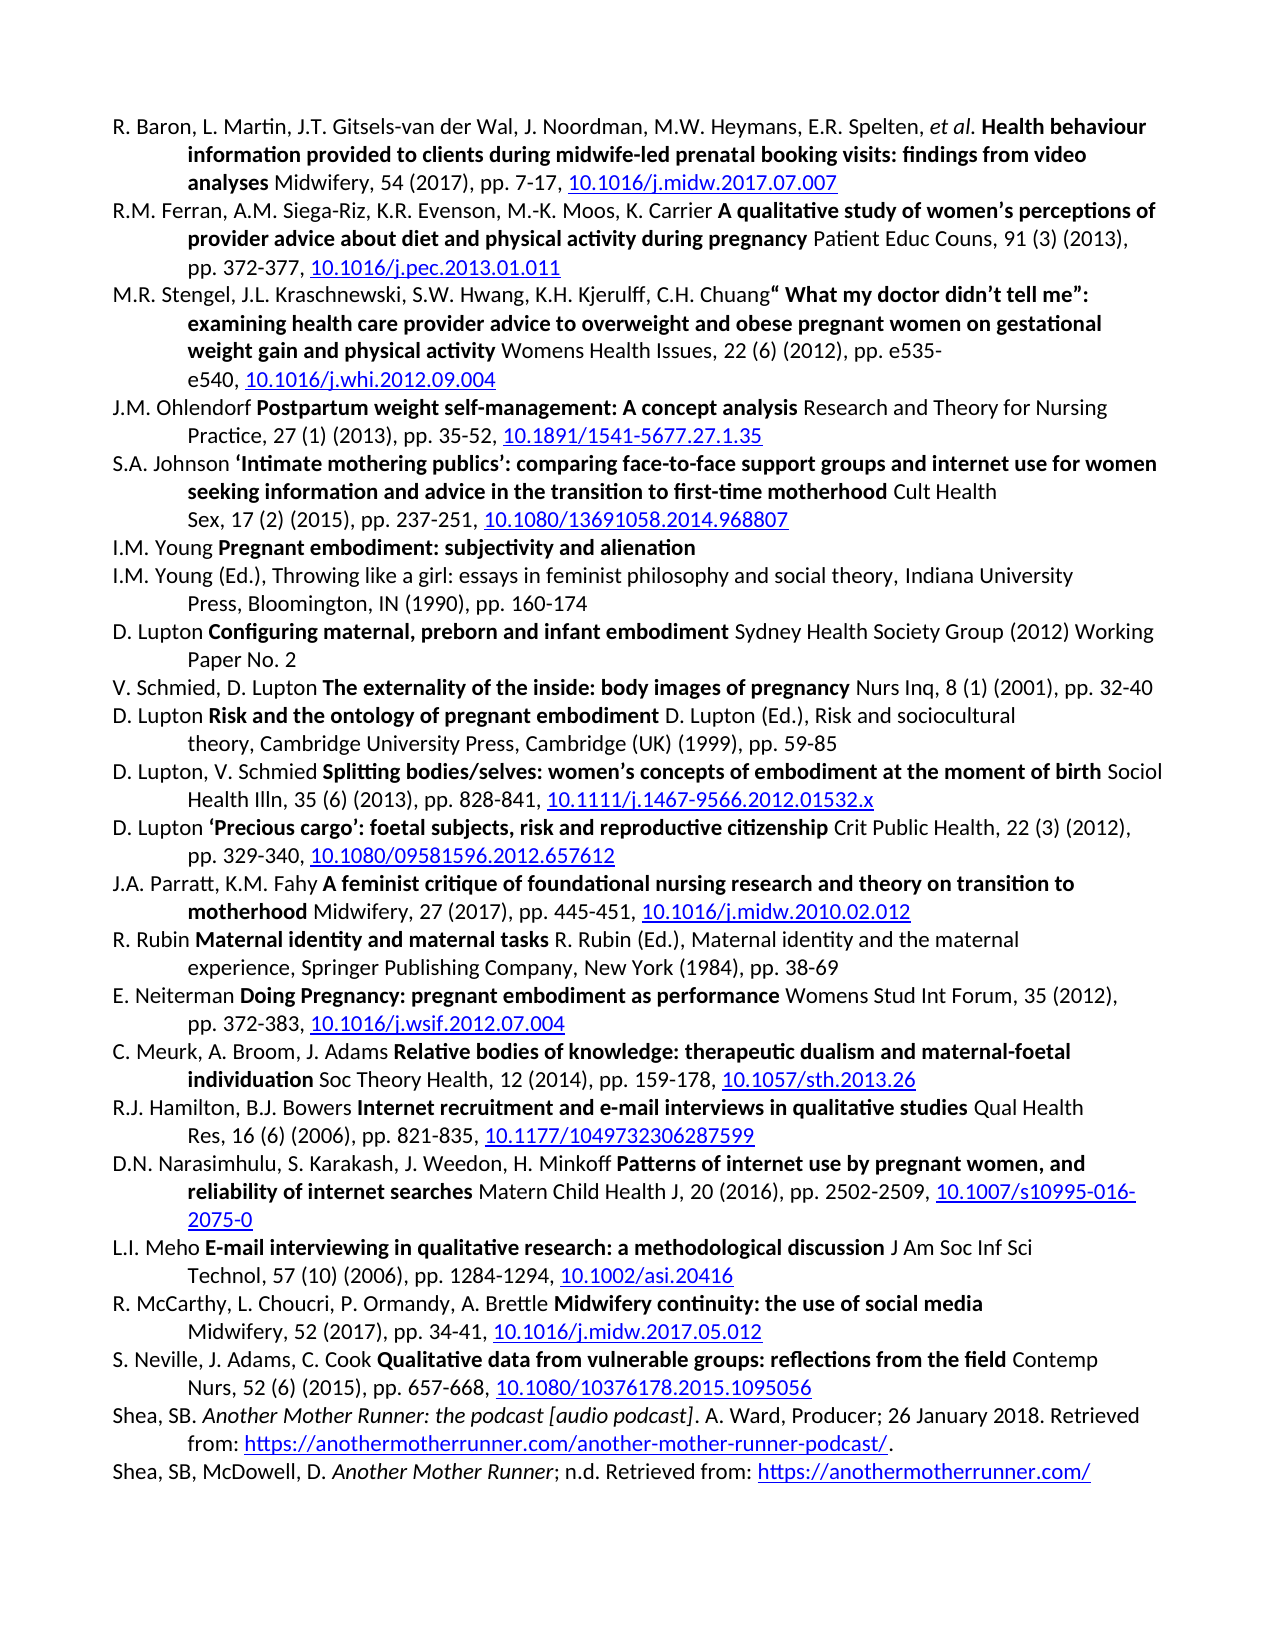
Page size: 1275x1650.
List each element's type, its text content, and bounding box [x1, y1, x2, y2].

text L.I. Meho E-mail interviewing in qualitative research: a methodological discussion J Am Soc Inf Sci Technol, 57 (10) (2006), pp. 1284-1294, 10.1002/asi.20416 [112, 1233, 1162, 1289]
text S. Neville, J. Adams, C. Cook Qualitative data from vulnerable groups: reflections from the field Contemp Nurs, 52 (6) (2015), pp. 657-668, 10.1080/10376178.2015.1095056 [112, 1345, 1162, 1401]
text D. Lupton, V. Schmied Splitting bodies/selves: women’s concepts of embodiment at the moment of birth Sociol Health Illn, 35 (6) (2013), pp. 828-841, 10.1111/j.1467-9566.2012.01532.x [112, 757, 1162, 813]
text D.N. Narasimhulu, S. Karakash, J. Weedon, H. Minkoff Patterns of internet use by pregnant women, and reliability of internet searches Matern Child Health J, 20 (2016), pp. 2502-2509, 10.1007/s10995-016-2075-0 [112, 1149, 1162, 1233]
text I.M. Young (Ed.), Throwing like a girl: essays in feminist philosophy and social theory, Indiana University Press, Bloomington, IN (1990), pp. 160-174 [112, 561, 1162, 617]
text J.M. Ohlendorf Postpartum weight self-management: A concept analysis Research and Theory for Nursing Practice, 27 (1) (2013), pp. 35-52, 10.1891/1541-5677.27.1.35 [112, 393, 1162, 449]
text E. Neiterman Doing Pregnancy: pregnant embodiment as performance Womens Stud Int Forum, 35 (2012), pp. 372-383, 10.1016/j.wsif.2012.07.004 [112, 981, 1162, 1037]
text D. Lupton ‘Precious cargo’: foetal subjects, risk and reproductive citizenship Crit Public Health, 22 (3) (2012), pp. 329-340, 10.1080/09581596.2012.657612 [112, 813, 1162, 869]
text D. Lupton Risk and the ontology of pregnant embodiment D. Lupton (Ed.), Risk and sociocultural theory, Cambridge University Press, Cambridge (UK) (1999), pp. 59-85 [112, 701, 1162, 757]
text R. Rubin Maternal identity and maternal tasks R. Rubin (Ed.), Maternal identity and the maternal experience, Springer Publishing Company, New York (1984), pp. 38-69 [112, 925, 1162, 981]
text M.R. Stengel, J.L. Kraschnewski, S.W. Hwang, K.H. Kjerulff, C.H. Chuang“ What my doctor didn’t tell me”: examining health care provider advice to overweight and obese pregnant women on gestational weight gain and physical activity Womens Health Issues, 22 (6) (2012), pp. e535-e540, 10.1016/j.whi.2012.09.004 [112, 281, 1162, 393]
text J.A. Parratt, K.M. Fahy A feminist critique of foundational nursing research and theory on transition to motherhood Midwifery, 27 (2017), pp. 445-451, 10.1016/j.midw.2010.02.012 [112, 869, 1162, 925]
text R. Baron, L. Martin, J.T. Gitsels-van der Wal, J. Noordman, M.W. Heymans, E.R. Spelten, et al. Health behaviour information provided to clients during midwife-led prenatal booking visits: findings from video analyses Midwifery, 54 (2017), pp. 7-17, 10.1016/j.midw.2017.07.007 [112, 112, 1162, 197]
text R. McCarthy, L. Choucri, P. Ormandy, A. Brettle Midwifery continuity: the use of social media Midwifery, 52 (2017), pp. 34-41, 10.1016/j.midw.2017.05.012 [112, 1289, 1162, 1345]
text D. Lupton Configuring maternal, preborn and infant embodiment Sydney Health Society Group (2012) Working Paper No. 2 [112, 617, 1162, 673]
text Shea, SB. Another Mother Runner: the podcast [audio podcast]. A. Ward, Producer; 26 January 2018. Retrieved from: https://anothermotherrunner.com/another-mother-runner-podcast/. [112, 1401, 1162, 1457]
text C. Meurk, A. Broom, J. Adams Relative bodies of knowledge: therapeutic dualism and maternal-foetal individuation Soc Theory Health, 12 (2014), pp. 159-178, 10.1057/sth.2013.26 [112, 1037, 1162, 1093]
text R.M. Ferran, A.M. Siega-Riz, K.R. Evenson, M.-K. Moos, K. Carrier A qualitative study of women’s perceptions of provider advice about diet and physical activity during pregnancy Patient Educ Couns, 91 (3) (2013), pp. 372-377, 10.1016/j.pec.2013.01.011 [112, 197, 1162, 281]
text V. Schmied, D. Lupton The externality of the inside: body images of pregnancy Nurs Inq, 8 (1) (2001), pp. 32-40 [112, 673, 1162, 701]
text R.J. Hamilton, B.J. Bowers Internet recruitment and e-mail interviews in qualitative studies Qual Health Res, 16 (6) (2006), pp. 821-835, 10.1177/1049732306287599 [112, 1093, 1162, 1149]
text Shea, SB, McDowell, D. Another Mother Runner; n.d. Retrieved from: https://anothermotherrunner.com/ [112, 1457, 1162, 1486]
text I.M. Young Pregnant embodiment: subjectivity and alienation [112, 533, 1162, 561]
text S.A. Johnson ‘Intimate mothering publics’: comparing face-to-face support groups and internet use for women seeking information and advice in the transition to first-time motherhood Cult Health Sex, 17 (2) (2015), pp. 237-251, 10.1080/13691058.2014.968807 [112, 449, 1162, 533]
